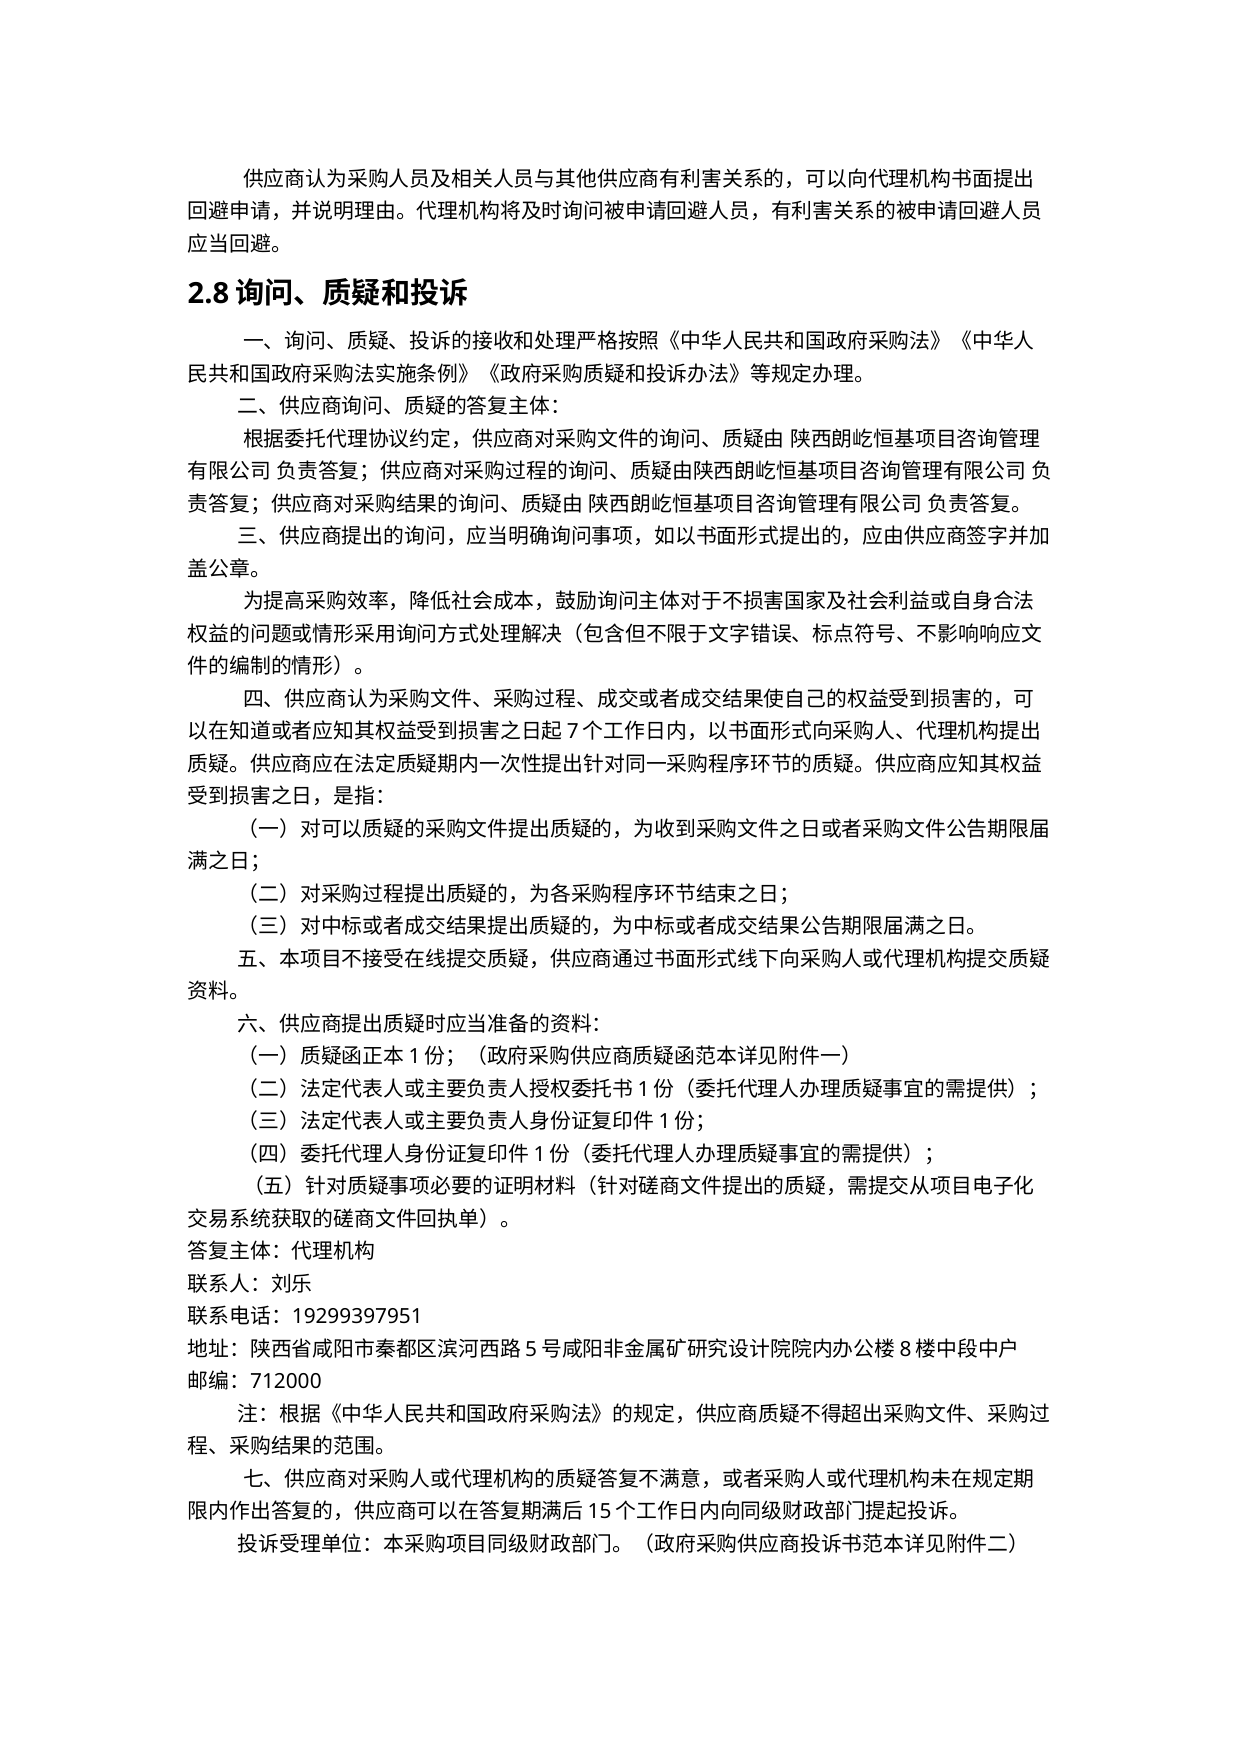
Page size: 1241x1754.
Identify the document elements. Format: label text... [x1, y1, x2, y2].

text 注：根据《中华人民共和国政府采购法》的规定，供应商质疑不得超出采购文件、采购过程、采购结果的范围。 [187, 1397, 1053, 1462]
text （三）法定代表人或主要负责人身份证复印件1份； [187, 1104, 1053, 1137]
text 邮编：712000 [187, 1364, 1053, 1397]
text （三）对中标或者成交结果提出质疑的，为中标或者成交结果公告期限届满之日。 [187, 909, 1053, 942]
text 联系电话：19299397951 [187, 1299, 1053, 1332]
text （一）质疑函正本1份；（政府采购供应商质疑函范本详见附件一） [187, 1039, 1053, 1072]
text 三、供应商提出的询问，应当明确询问事项，如以书面形式提出的，应由供应商签字并加盖公章。 [187, 519, 1053, 584]
text （二）法定代表人或主要负责人授权委托书1份（委托代理人办理质疑事宜的需提供）； [187, 1072, 1053, 1104]
text 一、询问、质疑、投诉的接收和处理严格按照《中华人民共和国政府采购法》《中华人民共和国政府采购法实施条例》《政府采购质疑和投诉办法》等规定办理。 [187, 324, 1053, 389]
text 答复主体：代理机构 [187, 1234, 1053, 1267]
text 地址：陕西省咸阳市秦都区滨河西路5号咸阳非金属矿研究设计院院内办公楼8楼中段中户 [187, 1332, 1053, 1364]
text 2.8询问、质疑和投诉 [187, 259, 1053, 324]
text （一）对可以质疑的采购文件提出质疑的，为收到采购文件之日或者采购文件公告期限届满之日； [187, 812, 1053, 877]
text 六、供应商提出质疑时应当准备的资料： [187, 1007, 1053, 1039]
text 供应商认为采购人员及相关人员与其他供应商有利害关系的，可以向代理机构书面提出回避申请，并说明理由。代理机构将及时询问被申请回避人员，有利害关系的被申请回避人员应当回避。 [187, 162, 1053, 259]
text 投诉受理单位：本采购项目同级财政部门。（政府采购供应商投诉书范本详见附件二） [187, 1527, 1053, 1559]
text 二、供应商询问、质疑的答复主体： [187, 389, 1053, 422]
text （四）委托代理人身份证复印件1份（委托代理人办理质疑事宜的需提供）； [187, 1137, 1053, 1169]
text 五、本项目不接受在线提交质疑，供应商通过书面形式线下向采购人或代理机构提交质疑资料。 [187, 942, 1053, 1007]
text 七、供应商对采购人或代理机构的质疑答复不满意，或者采购人或代理机构未在规定期限内作出答复的，供应商可以在答复期满后15个工作日内向同级财政部门提起投诉。 [187, 1462, 1053, 1527]
text 联系人：刘乐 [187, 1267, 1053, 1299]
text （二）对采购过程提出质疑的，为各采购程序环节结束之日； [187, 877, 1053, 909]
text 为提高采购效率，降低社会成本，鼓励询问主体对于不损害国家及社会利益或自身合法权益的问题或情形采用询问方式处理解决（包含但不限于文字错误、标点符号、不影响响应文件的编制的情形）。 [187, 584, 1053, 682]
text 根据委托代理协议约定，供应商对采购文件的询问、质疑由 陕西朗屹恒基项目咨询管理有限公司 负责答复；供应商对采购过程的询问、质疑由陕西朗屹恒基项目咨询管理有限公司 负责答复；供应商对采购结果的询问、质疑由 陕西朗屹恒基项目咨询管理有限公司 负责答复。 [187, 422, 1053, 519]
text （五）针对质疑事项必要的证明材料（针对磋商文件提出的质疑，需提交从项目电子化交易系统获取的磋商文件回执单）。 [187, 1169, 1053, 1234]
text 四、供应商认为采购文件、采购过程、成交或者成交结果使自己的权益受到损害的，可以在知道或者应知其权益受到损害之日起7个工作日内，以书面形式向采购人、代理机构提出质疑。供应商应在法定质疑期内一次性提出针对同一采购程序环节的质疑。供应商应知其权益受到损害之日，是指： [187, 682, 1053, 812]
